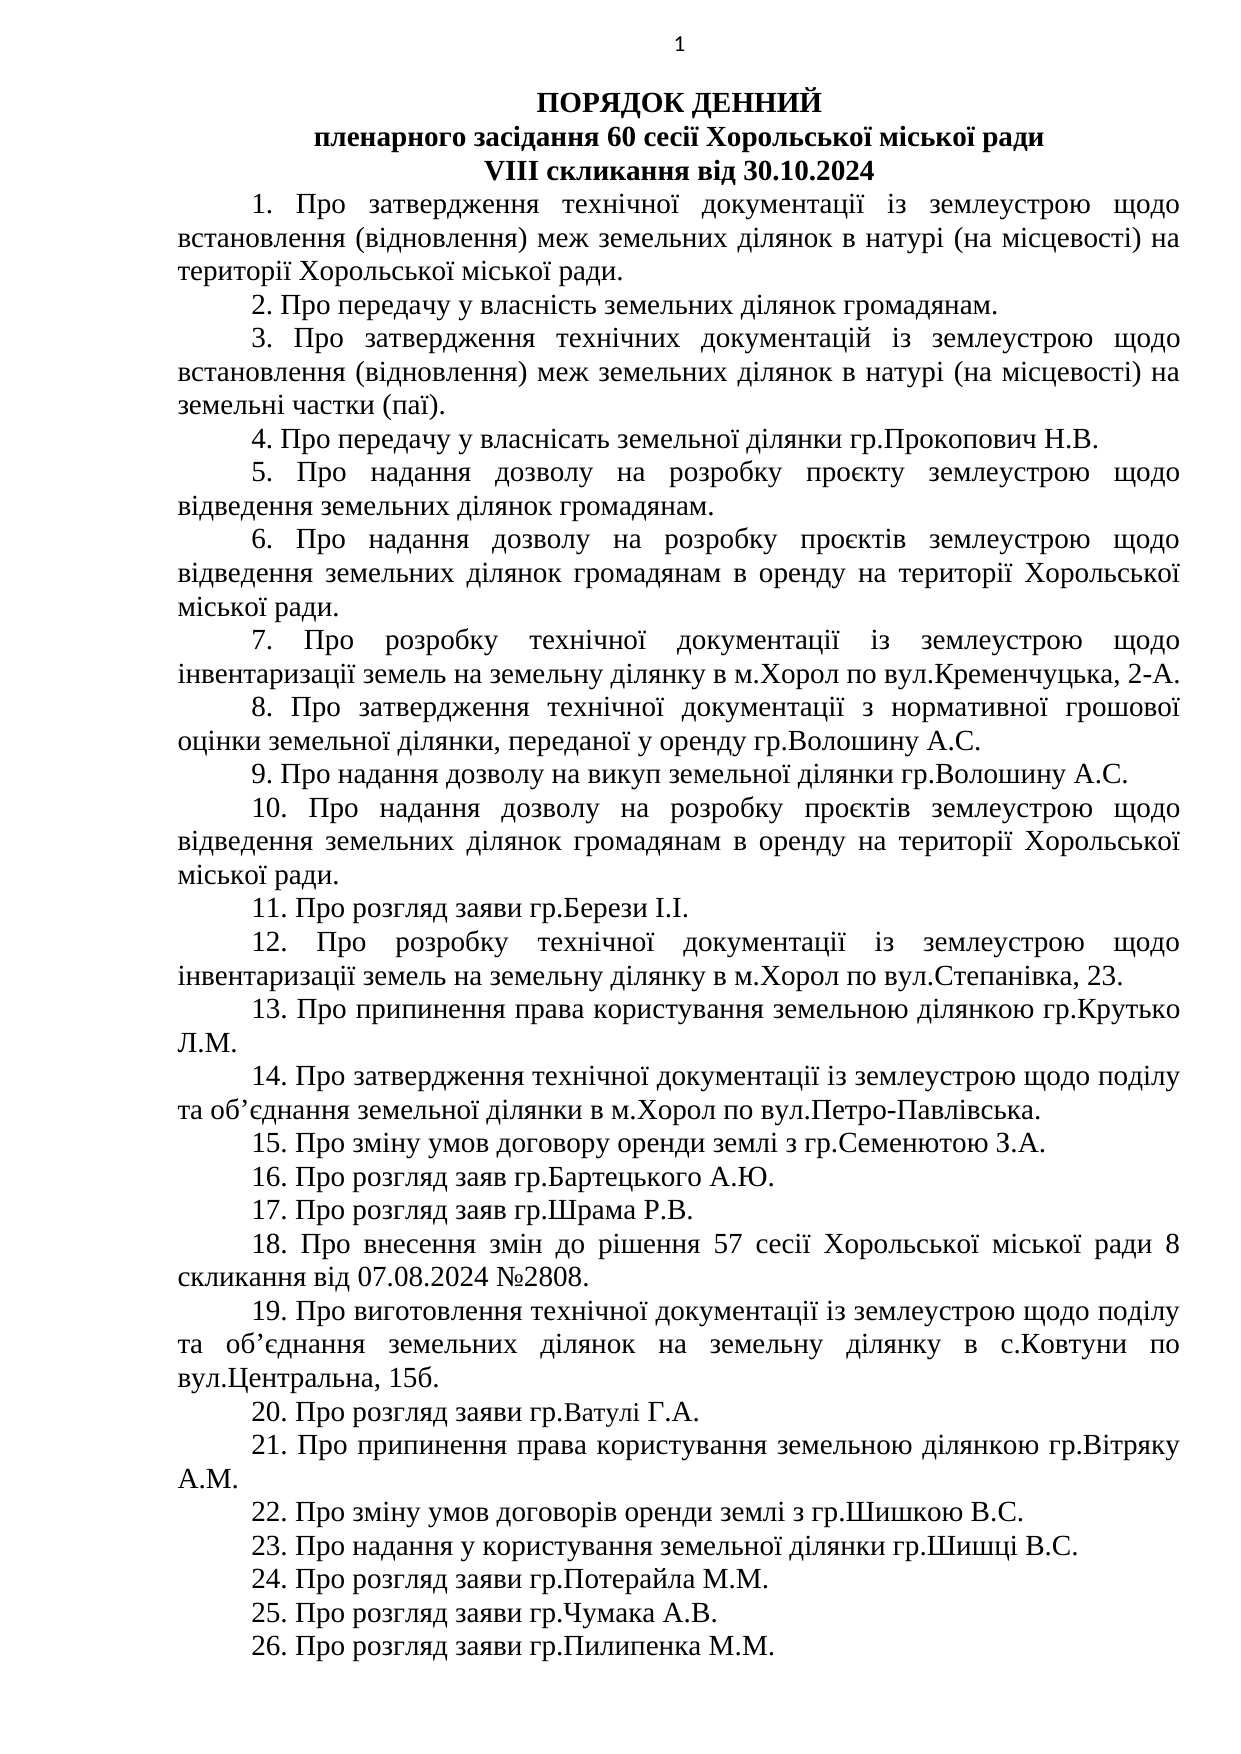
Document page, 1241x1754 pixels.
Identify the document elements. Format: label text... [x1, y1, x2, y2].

text 17. Про розгляд заяв гр.Шрама Р.В. [177, 1192, 1181, 1226]
text 10. Про надання дозволу на розробку проєктів землеустрою щодо відведення земельних ділянок громадянам в оренду на території Хорольської міської ради. [177, 790, 1181, 891]
text пленарного засідання 60 сесії Хорольської міської ради [177, 119, 1181, 153]
text 16. Про розгляд заяв гр.Бартецького А.Ю. [177, 1159, 1181, 1192]
text 8. Про затвердження технічної документації з нормативної грошової оцінки земельної ділянки, переданої у оренду гр.Волошину А.С. [177, 689, 1181, 756]
text 2. Про передачу у власність земельних ділянок громадянам. [177, 287, 1181, 320]
text 13. Про припинення права користування земельною ділянкою гр.Крутько Л.М. [177, 991, 1181, 1058]
text 25. Про розгляд заяви гр.Чумака А.В. [177, 1595, 1181, 1628]
text 5. Про надання дозволу на розробку проєкту землеустрою щодо відведення земельних ділянок громадянам. [177, 454, 1181, 522]
text 7. Про розробку технічної документації із землеустрою щодо інвентаризації земель на земельну ділянку в м.Хорол по вул.Кременчуцька, 2-А. [177, 622, 1181, 689]
text 26. Про розгляд заяви гр.Пилипенка М.М. [177, 1628, 1181, 1662]
text 11. Про розгляд заяви гр.Берези І.І. [177, 891, 1181, 924]
text 6. Про надання дозволу на розробку проєктів землеустрою щодо відведення земельних ділянок громадянам в оренду на території Хорольської міської ради. [177, 522, 1181, 622]
text 14. Про затвердження технічної документації із землеустрою щодо поділу та об’єднання земельної ділянки в м.Хорол по вул.Петро-Павлівська. [177, 1058, 1181, 1125]
text ПОРЯДОК ДЕННИЙ [177, 86, 1181, 119]
text 15. Про зміну умов договору оренди землі з гр.Семенютою З.А. [177, 1125, 1181, 1159]
text 18. Про внесення змін до рішення 57 сесії Хорольської міської ради 8 скликання від 07.08.2024 №2808. [177, 1226, 1181, 1293]
text 1. Про затвердження технічної документації із землеустрою щодо встановлення (відновлення) меж земельних ділянок в натурі (на місцевості) на території Хорольської міської ради. [177, 186, 1181, 287]
text 21. Про припинення права користування земельною ділянкою гр.Вітряку А.М. [177, 1427, 1181, 1494]
text 19. Про виготовлення технічної документації із землеустрою щодо поділу та об’єднання земельних ділянок на земельну ділянку в с.Ковтуни по вул.Центральна, 15б. [177, 1293, 1181, 1394]
text 24. Про розгляд заяви гр.Потерайла М.М. [177, 1561, 1181, 1595]
text VIII скликання від 30.10.2024 [177, 153, 1181, 186]
text 3. Про затвердження технічних документацій із землеустрою щодо встановлення (відновлення) меж земельних ділянок в натурі (на місцевості) на земельні частки (паї). [177, 320, 1181, 421]
text 4. Про передачу у власнісать земельної ділянки гр.Прокопович Н.В. [177, 421, 1181, 454]
text 12. Про розробку технічної документації із землеустрою щодо інвентаризації земель на земельну ділянку в м.Хорол по вул.Степанівка, 23. [177, 924, 1181, 991]
text 23. Про надання у користування земельної ділянки гр.Шишці В.С. [177, 1528, 1181, 1561]
text 9. Про надання дозволу на викуп земельної ділянки гр.Волошину А.С. [177, 756, 1181, 790]
text 22. Про зміну умов договорів оренди землі з гр.Шишкою В.С. [177, 1494, 1181, 1528]
text 20. Про розгляд заяви гр.Ватулі Г.А. [177, 1394, 1181, 1427]
